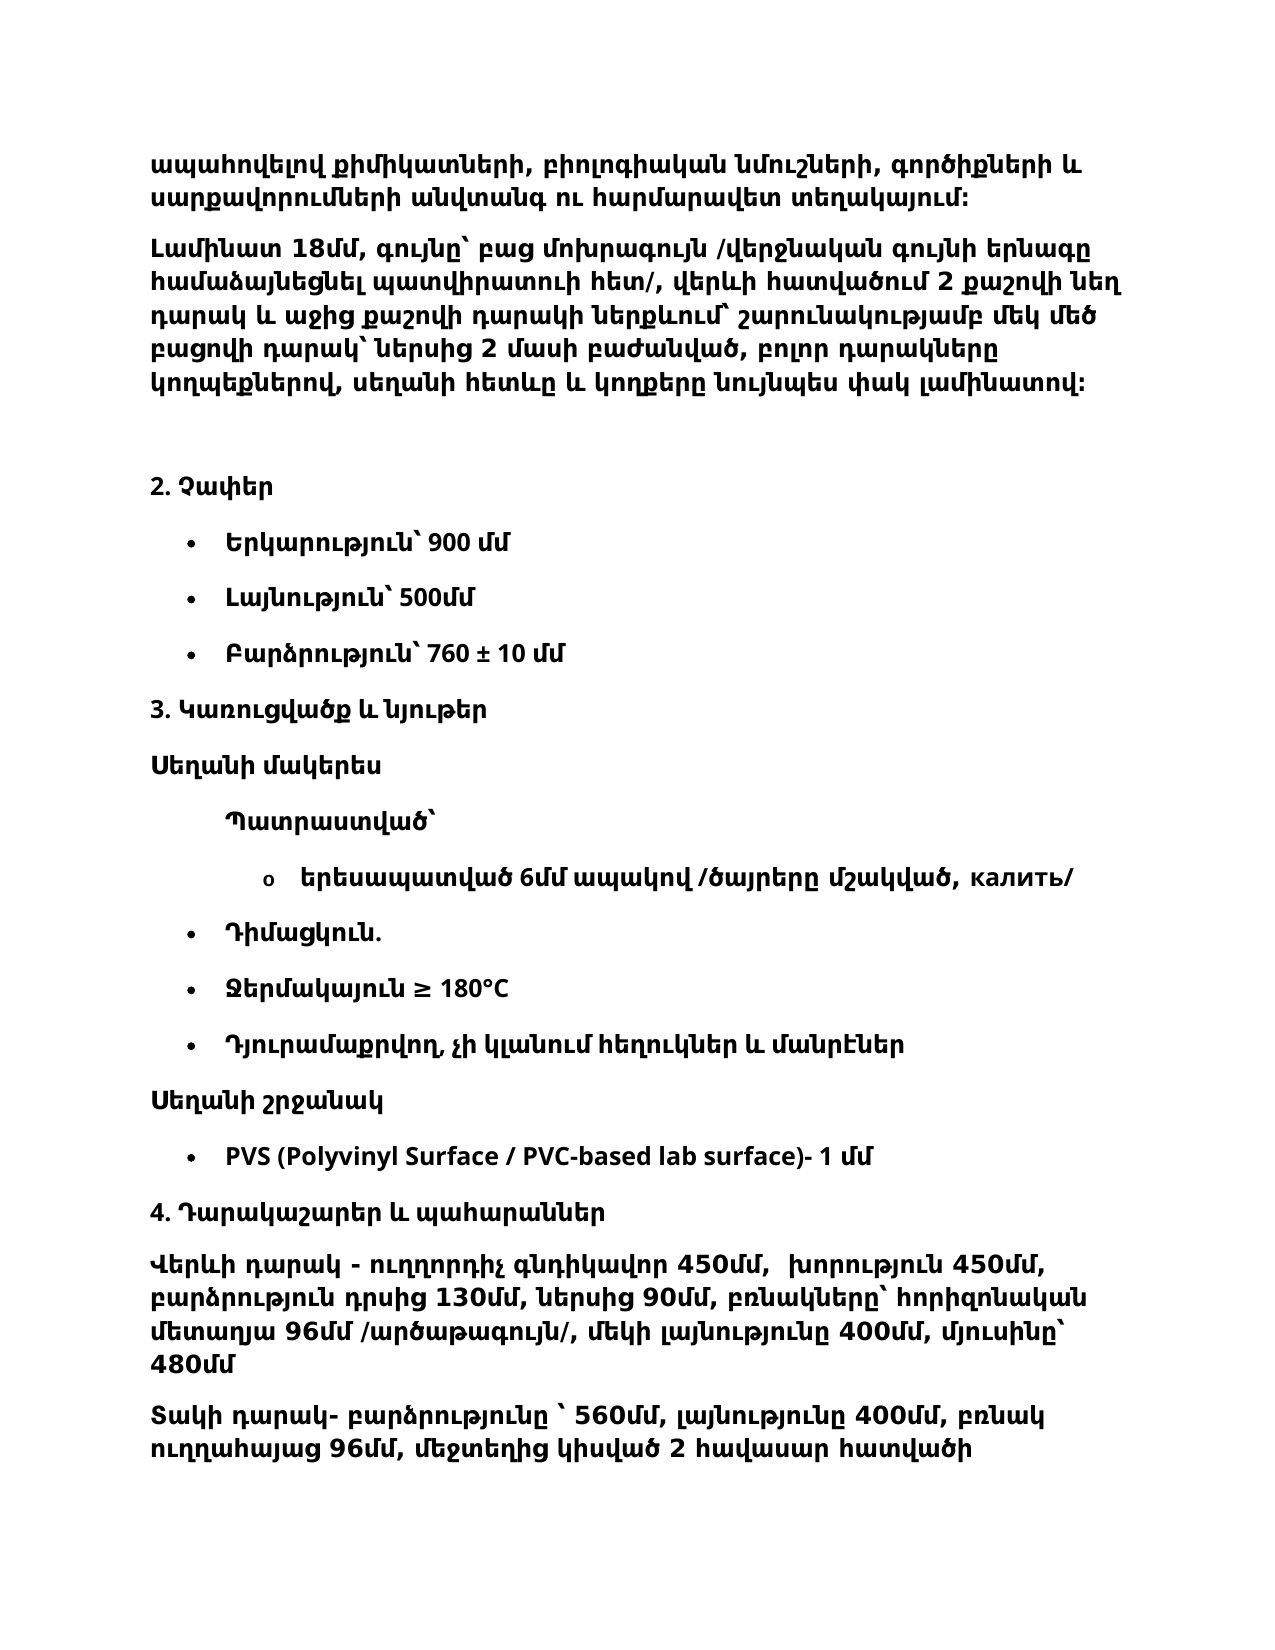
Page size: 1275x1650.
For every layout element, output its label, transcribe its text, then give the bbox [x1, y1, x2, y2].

list Բարձրություն՝ 760 ± 10 մմ [187, 636, 1125, 670]
text Տակի դարակ- բարձրությունը ՝ 560մմ, լայնությունը 400մմ, բռնակ ուղղահայաց 96մմ, մեջտեղից կիսված 2 հավասար հատվածի [150, 1401, 1125, 1463]
text 2. Չափեր [150, 468, 1125, 502]
text 3. Կառուցվածք և նյութեր [150, 692, 1125, 726]
text 4. Դարակաշարեր և պահարաններ [150, 1194, 1125, 1228]
text Պատրաստված՝ [225, 803, 1125, 837]
list Դիմացկուն. [187, 915, 1125, 949]
list Երկարություն՝ 900 մմ [187, 524, 1125, 558]
list Լայնություն՝ 500մմ [187, 580, 1125, 614]
list Ջերմակայուն ≥ 180°C [187, 971, 1125, 1005]
list PVS (Polyvinyl Surface / PVC-based lab surface)- 1 մմ [187, 1138, 1125, 1172]
text Սեղանի մակերես [150, 747, 1125, 782]
list Դյուրամաքրվող, չի կլանում հեղուկներ և մանրէներ [187, 1027, 1125, 1061]
list երեսապատված 6մմ ապակով /ծայրերը մշակված, калить/ [262, 859, 1125, 893]
text Վերևի դարակ - ուղղորդիչ գնդիկավոր 450մմ, խորություն 450մմ, բարձրություն դրսից 130մմ, ներսից 90մմ, բռնակները՝ հորիզոնական մետաղյա 96մմ /արծաթագույն/, մեկի լայնությունը 400մմ, մյուսինը՝ 480մմ [150, 1250, 1125, 1380]
text Լամինատ 18մմ, գույնը՝ բաց մոխրագույն /վերջնական գույնի երնագը համաձայնեցնել պատվիրատուի հետ/, վերևի հատվածում 2 քաշովի նեղ դարակ և աջից քաշովի դարակի ներքևում՝ շարունակությամբ մեկ մեծ բացովի դարակ՝ ներսից 2 մասի բաժանված, բոլոր դարակները կողպեքներով, սեղանի հետևը և կողքերը նույնպես փակ լամինատով։ [150, 234, 1125, 397]
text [150, 150, 1125, 213]
text Սեղանի շրջանակ [150, 1082, 1125, 1117]
